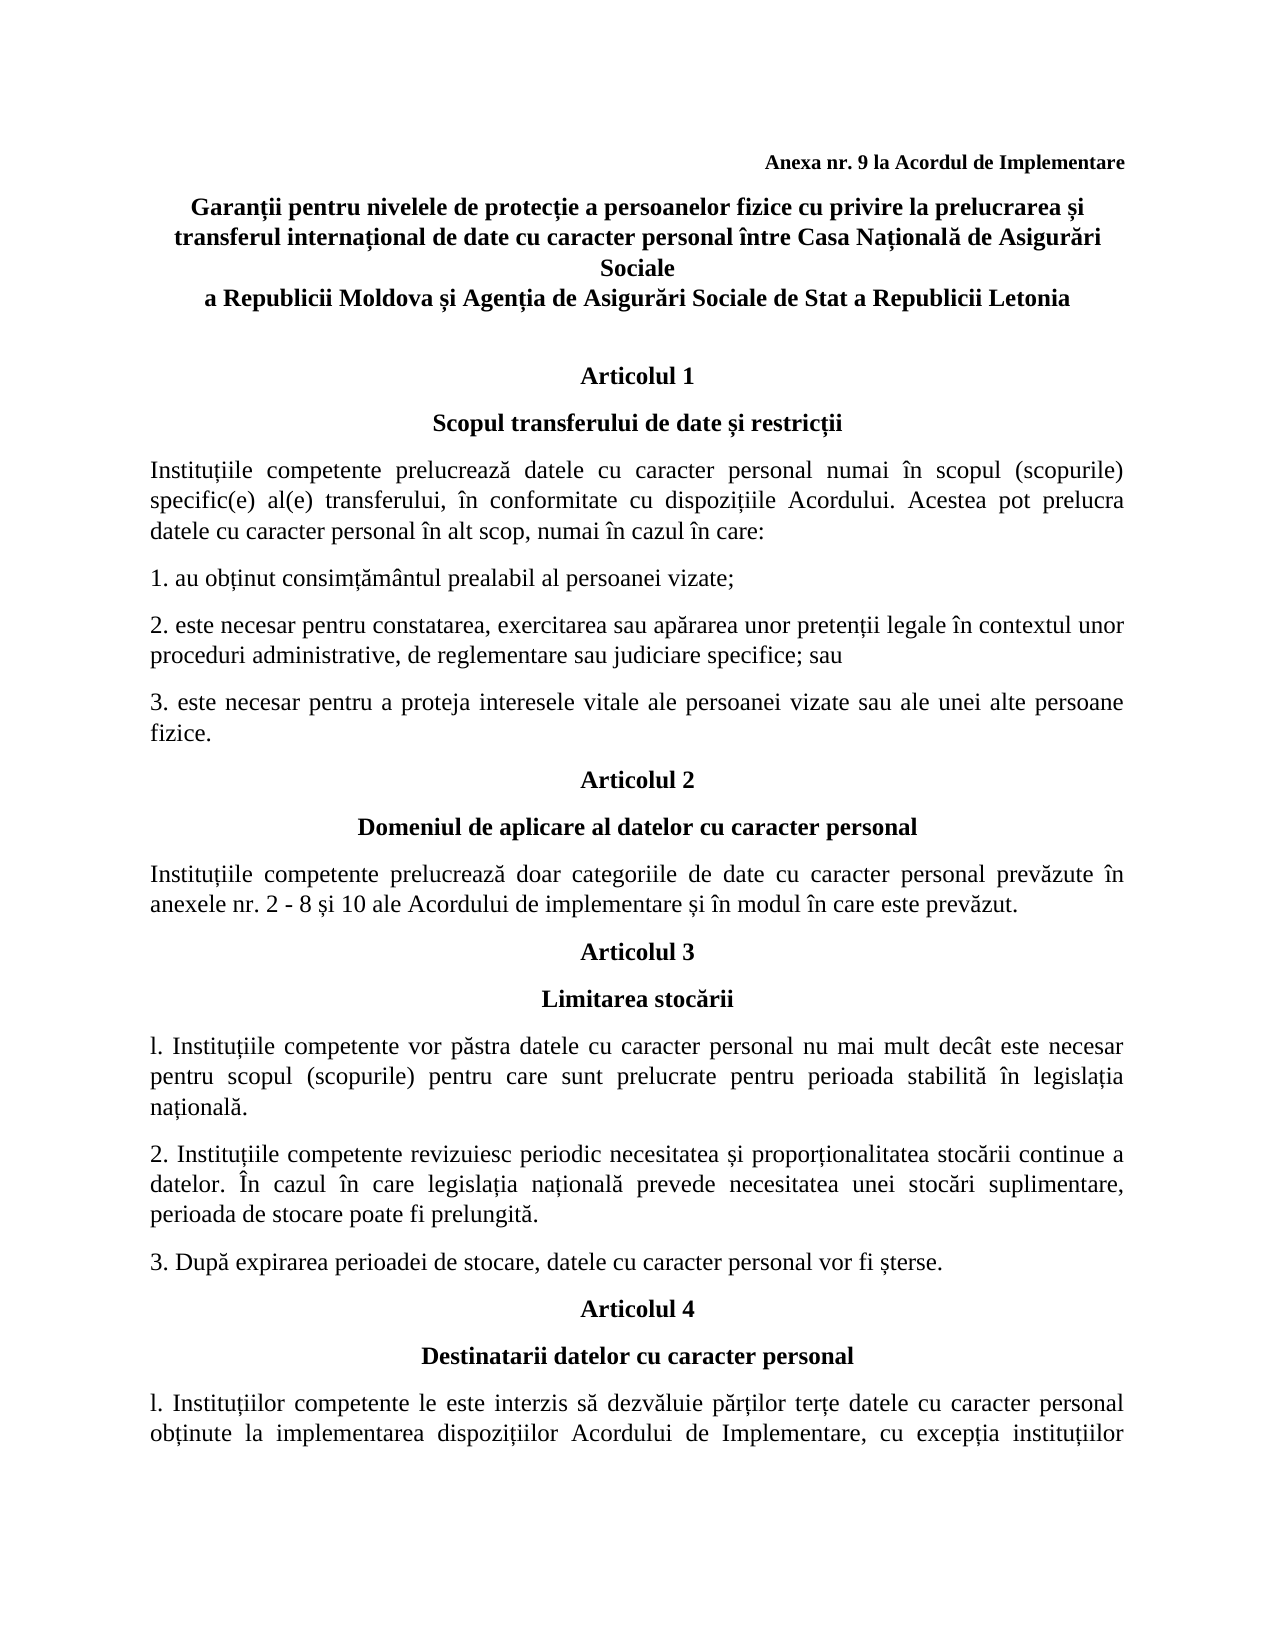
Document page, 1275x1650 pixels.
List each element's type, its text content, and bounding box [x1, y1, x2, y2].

text Scopul transferului de date și restricții [150, 408, 1125, 437]
text Limitarea stocării [150, 984, 1125, 1012]
text Destinatarii datelor cu caracter personal [150, 1341, 1125, 1369]
text Domeniul de aplicare al datelor cu caracter personal [150, 812, 1125, 841]
text a Republicii Moldova și Agenția de Asigurări Sociale de Stat a Republicii Letonia [150, 283, 1125, 312]
text Articolul 1 [150, 361, 1125, 389]
text Anexa nr. 9 la Acordul de Implementare [150, 150, 1125, 174]
text Instituțiile competente prelucrează datele cu caracter personal numai în scopul (scopurile) specific(e) al(e) transferului, în conformitate cu dispozițiile Acordului. Acestea pot prelucra datele cu caracter personal în alt scop, numai în cazul în care: [150, 455, 1125, 544]
text Articolul 4 [150, 1294, 1125, 1322]
text 2. Instituțiile competente revizuiesc periodic necesitatea și proporționalitatea stocării continue a datelor. În cazul în care legislația națională prevede necesitatea unei stocări suplimentare, perioada de stocare poate fi prelungită. [150, 1139, 1125, 1228]
text 3. După expirarea perioadei de stocare, datele cu caracter personal vor fi șterse. [150, 1247, 1125, 1275]
text Articolul 3 [150, 937, 1125, 965]
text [150, 1388, 1125, 1447]
text 1. au obținut consimțământul prealabil al persoanei vizate; [150, 563, 1125, 592]
text Instituțiile competente prelucrează doar categoriile de date cu caracter personal prevăzute în anexele nr. 2 - 8 și 10 ale Acordului de implementare și în modul în care este prevăzut. [150, 859, 1125, 918]
text Garanții pentru nivelele de protecție a persoanelor fizice cu privire la prelucrarea și transferul internațional de date cu caracter personal între Casa Națională de Asigurări Sociale [150, 192, 1125, 282]
text 3. este necesar pentru a proteja interesele vitale ale persoanei vizate sau ale unei alte persoane fizice. [150, 687, 1125, 747]
text 2. este necesar pentru constatarea, exercitarea sau apărarea unor pretenții legale în contextul unor proceduri administrative, de reglementare sau judiciare specifice; sau [150, 610, 1125, 669]
text l. Instituțiile competente vor păstra datele cu caracter personal nu mai mult decât este necesar pentru scopul (scopurile) pentru care sunt prelucrate pentru perioada stabilită în legislația națională. [150, 1031, 1125, 1120]
text Articolul 2 [150, 765, 1125, 794]
